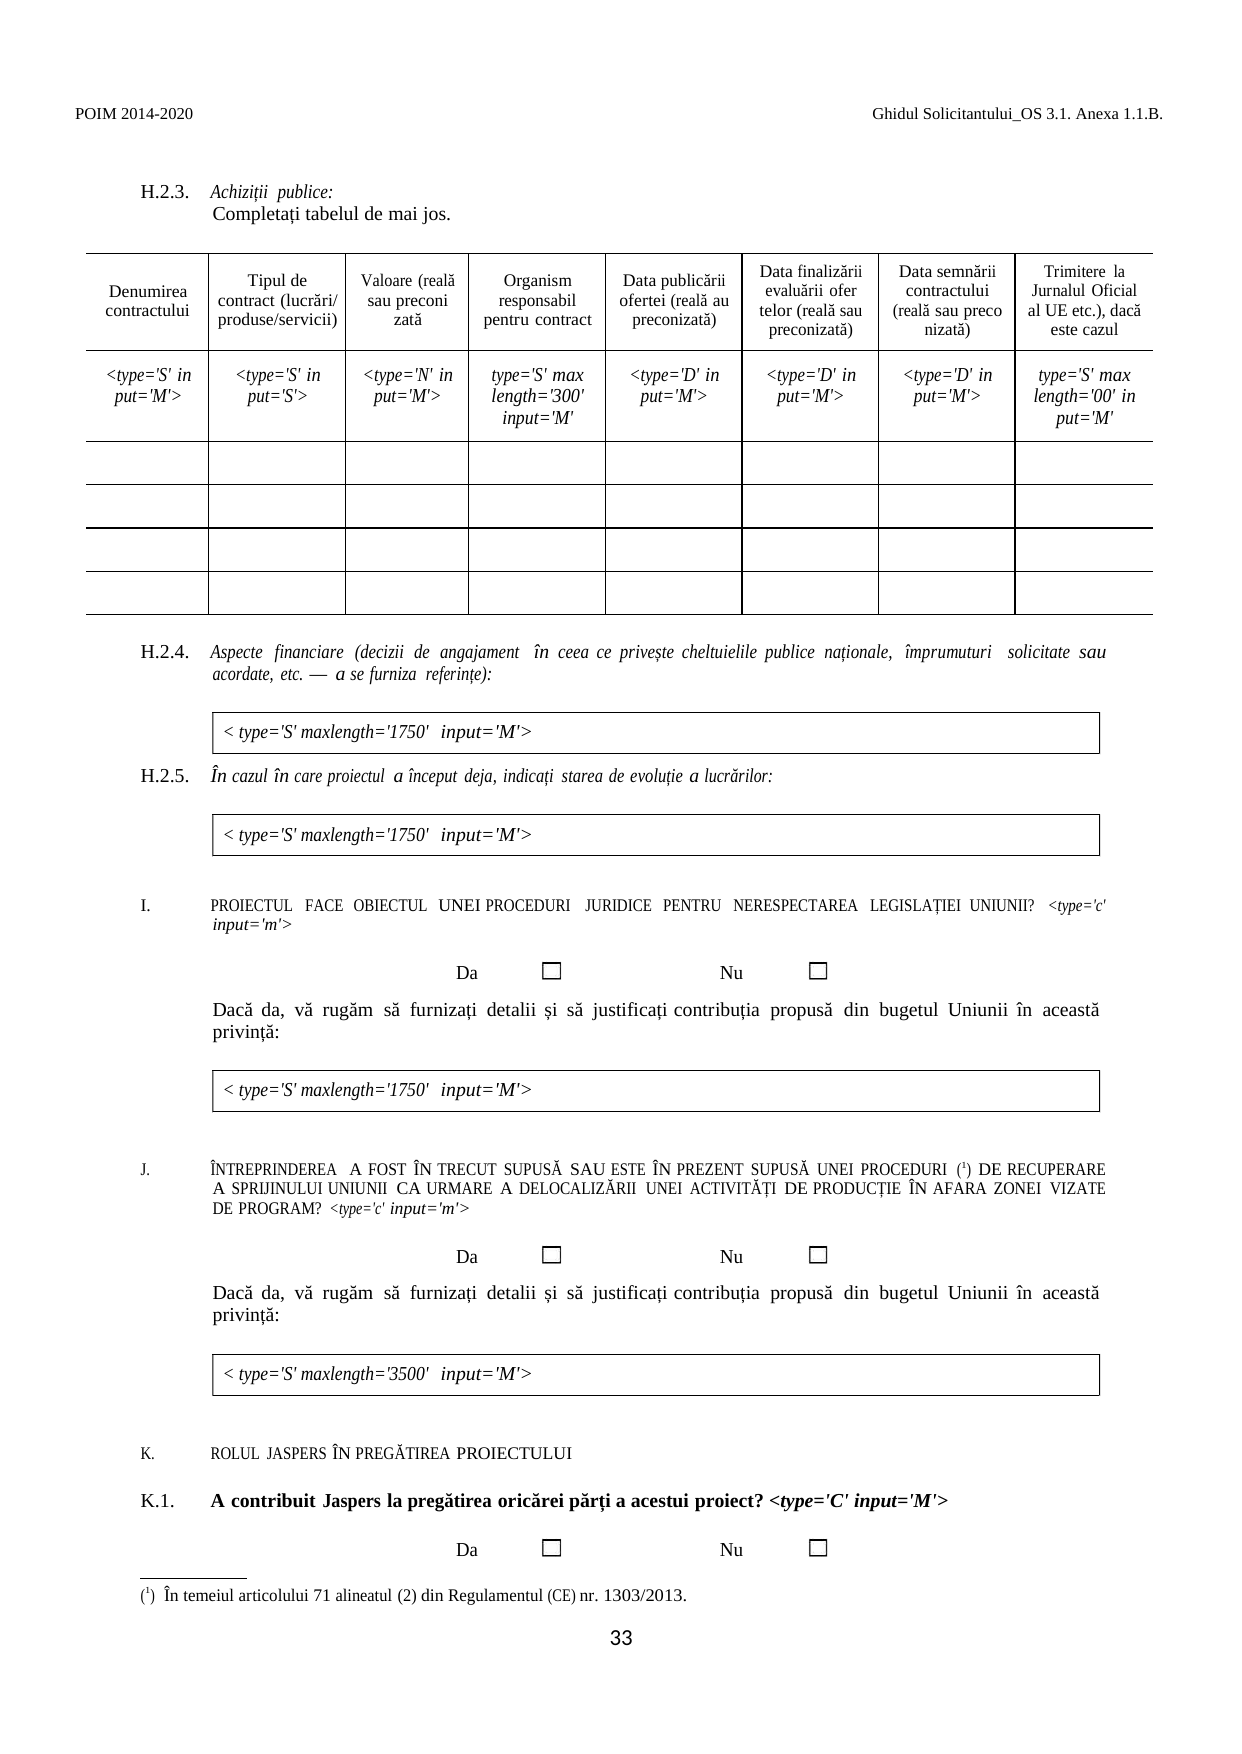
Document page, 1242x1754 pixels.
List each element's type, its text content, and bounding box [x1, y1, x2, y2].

table_cell [1016, 572, 1152, 614]
table_cell [1016, 485, 1152, 527]
table_cell [346, 485, 468, 527]
table_header Data publicării ofertei (reală au preconizată) [606, 254, 741, 350]
table_cell <type='D' in­ put='M'> [743, 351, 878, 441]
text < type='S' maxlength='1750' input='M'> [222, 1078, 1169, 1101]
text K.1. A contribuit Jaspers la pregătirea oricărei părți a acestui proiect? <type='C' input='M'> [140, 1489, 1169, 1511]
table_header Tipul de contract (lucrări/ produse/servicii) [209, 254, 345, 350]
table_cell [879, 442, 1014, 484]
text K. ROLUL JASPERS ÎN PREGĂTIREA PROIECTULUI [140, 1443, 1169, 1463]
text J. ÎNTREPRINDEREA A FOST ÎN TRECUT SUPUSĂ SAU ESTE ÎN PREZENT SUPUSĂ UNEI PROCEDURI (1) DE RECUPERARE A SPRIJINULUI UNIUNII CA URMARE A DELOCALIZĂRII UNEI ACTIVITĂȚI DE PRODUCȚIE ÎN AFARA ZONEI VIZATE DE PROGRAM? <type='c' input='m'> [140, 1160, 1106, 1218]
table_cell [743, 485, 878, 527]
text < type='S' maxlength='1750' input='M'> [222, 822, 1169, 845]
table_cell [606, 485, 741, 527]
table_cell [86, 572, 208, 614]
table_cell [469, 572, 605, 614]
table_cell [209, 529, 345, 571]
table_cell [1016, 442, 1152, 484]
table_cell [346, 572, 468, 614]
table_header Organism responsabil pentru contract [469, 254, 605, 350]
text Da Nu [456, 961, 1169, 984]
table_cell [879, 572, 1014, 614]
table_cell [606, 529, 741, 571]
table_cell [469, 485, 605, 527]
text Dacă da, vă rugăm să furnizați detalii și să justificați contribuția propusă din bugetul Uniunii în această privință: [212, 999, 1107, 1042]
text I. PROIECTUL FACE OBIECTUL UNEI PROCEDURI JURIDICE PENTRU NERESPECTAREA LEGISLAȚIEI UNIUNII? <type='c' input='m'> [140, 895, 1106, 934]
table_cell [743, 572, 878, 614]
table_cell [879, 529, 1014, 571]
table_cell [469, 529, 605, 571]
table_cell [86, 529, 208, 571]
table_cell [743, 442, 878, 484]
table_cell [209, 485, 345, 527]
table_header Data finalizării evaluării ofer­ telor (reală sau preconizată) [743, 254, 878, 350]
table_cell <type='N' in­ put='M'> [346, 351, 468, 441]
table_header Trimitere la Jurnalul Oficial al UE etc.), dacă este cazul [1016, 254, 1152, 350]
table_header Data semnării contractului (reală sau preco­ nizată) [879, 254, 1014, 350]
text H.2.3. Achiziții publice: [140, 180, 1169, 202]
text (1) În temeiul articolului 71 alineatul (2) din Regulamentul (CE) nr. 1303/2013. [140, 1584, 1169, 1605]
table_cell [879, 485, 1014, 527]
picture [808, 1245, 828, 1264]
table_cell <type='S' in­ put='S'> [209, 351, 345, 441]
text H.2.5. În cazul în care proiectul a început deja, indicați starea de evoluție a lucrărilor: [140, 764, 1169, 787]
table_cell [606, 442, 741, 484]
table_cell [1016, 529, 1152, 571]
picture [541, 1245, 562, 1264]
table_cell [86, 442, 208, 484]
table_cell [209, 572, 345, 614]
text < type='S' maxlength='3500' input='M'> [222, 1362, 1169, 1384]
table_cell [743, 529, 878, 571]
text Completați tabelul de mai jos. [212, 202, 1169, 225]
picture [541, 961, 562, 980]
picture [808, 1538, 828, 1557]
table_cell type='S' max­ length='300' input='M' [469, 351, 605, 441]
table_cell [606, 572, 741, 614]
table_cell type='S' max­ length='00' in­ put='M' [1016, 351, 1152, 441]
table_cell <type='S' in­ put='M'> [86, 351, 208, 441]
table_header Valoare (reală sau preconi­ zată [346, 254, 468, 350]
table_header Denumirea contractului [86, 254, 208, 350]
text Da Nu [456, 1245, 1169, 1268]
table_cell [86, 485, 208, 527]
text < type='S' maxlength='1750' input='M'> [222, 720, 1169, 743]
table_cell [346, 529, 468, 571]
table_cell [469, 442, 605, 484]
picture [808, 961, 828, 980]
picture [541, 1538, 562, 1557]
table_cell <type='D' in­ put='M'> [879, 351, 1014, 441]
text Dacă da, vă rugăm să furnizați detalii și să justificați contribuția propusă din bugetul Uniunii în această privință: [212, 1282, 1107, 1326]
table_cell [209, 442, 345, 484]
table_cell <type='D' in­ put='M'> [606, 351, 741, 441]
table_cell [346, 442, 468, 484]
text Da Nu [456, 1539, 1169, 1561]
text H.2.4. Aspecte financiare (decizii de angajament în ceea ce privește cheltuielile publice naționale, împrumuturi solicitate sau acordate, etc. — a se furniza referințe): [140, 641, 1107, 684]
